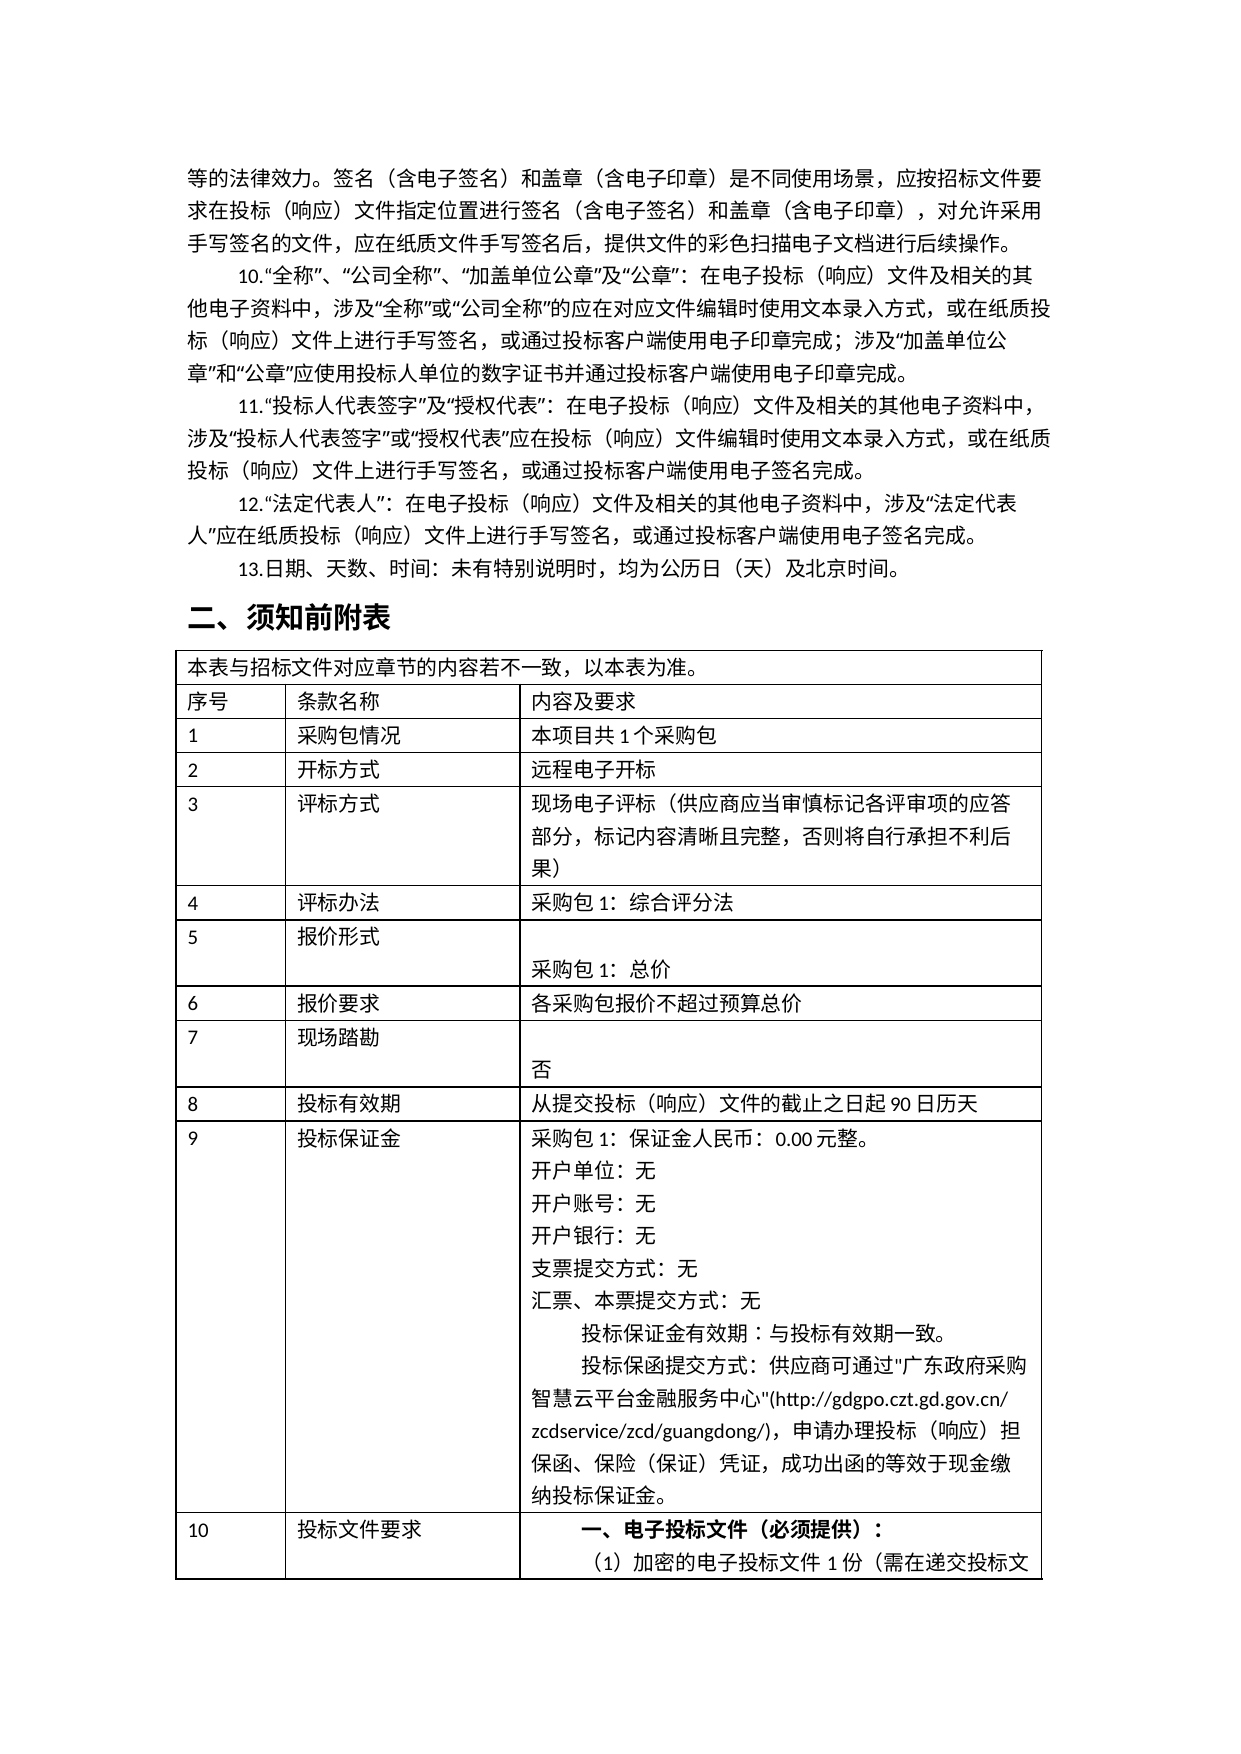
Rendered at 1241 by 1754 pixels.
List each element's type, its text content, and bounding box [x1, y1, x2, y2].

table_cell 7 [177, 1021, 285, 1086]
table_cell 从提交投标（响应）文件的截止之日起90日历天 [521, 1088, 1041, 1120]
text 二、须知前附表 [187, 584, 1053, 649]
table_cell 10 [177, 1513, 285, 1578]
text 10.“全称”、“公司全称”、“加盖单位公章”及“公章”：在电子投标（响应）文件及相关的其他电子资料中，涉及“全称”或“公司全称”的应在对应文件编辑时使用文本录入方式，或在纸质投标（响应）文件上进行手写签名，或通过投标客户端使用电子印章完成；涉及“加盖单位公章”和“公章”应使用投标人单位的数字证书并通过投标客户端使用电子印章完成。 [187, 259, 1053, 389]
table_cell 远程电子开标 [521, 753, 1041, 786]
table_cell 现场踏勘 [286, 1021, 519, 1086]
table_cell 采购包1：总价 [521, 921, 1041, 985]
table_cell 投标文件要求 [286, 1513, 519, 1578]
table_cell 否 [521, 1021, 1041, 1086]
table_cell 1 [177, 719, 285, 752]
table_cell 采购包1：综合评分法 [521, 886, 1041, 919]
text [187, 162, 1053, 259]
table_cell 9 [177, 1122, 285, 1512]
table_cell 各采购包报价不超过预算总价 [521, 987, 1041, 1019]
table_header 本表与招标文件对应章节的内容若不一致，以本表为准。 [177, 651, 1041, 683]
table_cell 报价要求 [286, 987, 519, 1019]
table_cell 评标办法 [286, 886, 519, 919]
table_cell 5 [177, 921, 285, 985]
table_cell 6 [177, 987, 285, 1019]
table_cell 3 [177, 787, 285, 885]
table_cell 采购包情况 [286, 719, 519, 752]
text 12.“法定代表人”：在电子投标（响应）文件及相关的其他电子资料中，涉及“法定代表人”应在纸质投标（响应）文件上进行手写签名，或通过投标客户端使用电子签名完成。 [187, 487, 1053, 552]
table_cell 报价形式 [286, 921, 519, 985]
table_cell 本项目共1个采购包 [521, 719, 1041, 752]
table_cell 现场电子评标（供应商应当审慎标记各评审项的应答部分，标记内容清晰且完整，否则将自行承担不利后果） [521, 787, 1041, 885]
table_cell 4 [177, 886, 285, 919]
table_cell 条款名称 [286, 685, 519, 718]
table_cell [521, 1513, 1041, 1578]
table_cell 序号 [177, 685, 285, 718]
table_cell 内容及要求 [521, 685, 1041, 718]
text 13.日期、天数、时间：未有特别说明时，均为公历日（天）及北京时间。 [187, 552, 1053, 584]
table_cell 投标有效期 [286, 1088, 519, 1120]
table_cell 评标方式 [286, 787, 519, 885]
table_cell 2 [177, 753, 285, 786]
table_cell 投标保证金 [286, 1122, 519, 1512]
table_cell 采购包1：保证金人民币：0.00元整。 开户单位：无 开户账号：无 开户银行：无 支票提交方式：无 汇票、本票提交方式：无 投标保证金有效期∶与投标有效期一致。 投标保函提交方式：供应商可通过"广东政府采购智慧云平台金融服务中心"(http://gdgpo.czt.gd.gov.cn/zcdservice/zcd/guangdong/)，申请办理投标（响应）担保函、保险（保证）凭证，成功出函的等效于现金缴纳投标保证金。 [521, 1122, 1041, 1512]
table_cell 8 [177, 1088, 285, 1120]
text 11.“投标人代表签字”及“授权代表”：在电子投标（响应）文件及相关的其他电子资料中，涉及“投标人代表签字”或“授权代表”应在投标（响应）文件编辑时使用文本录入方式，或在纸质投标（响应）文件上进行手写签名，或通过投标客户端使用电子签名完成。 [187, 389, 1053, 487]
table_cell 开标方式 [286, 753, 519, 786]
